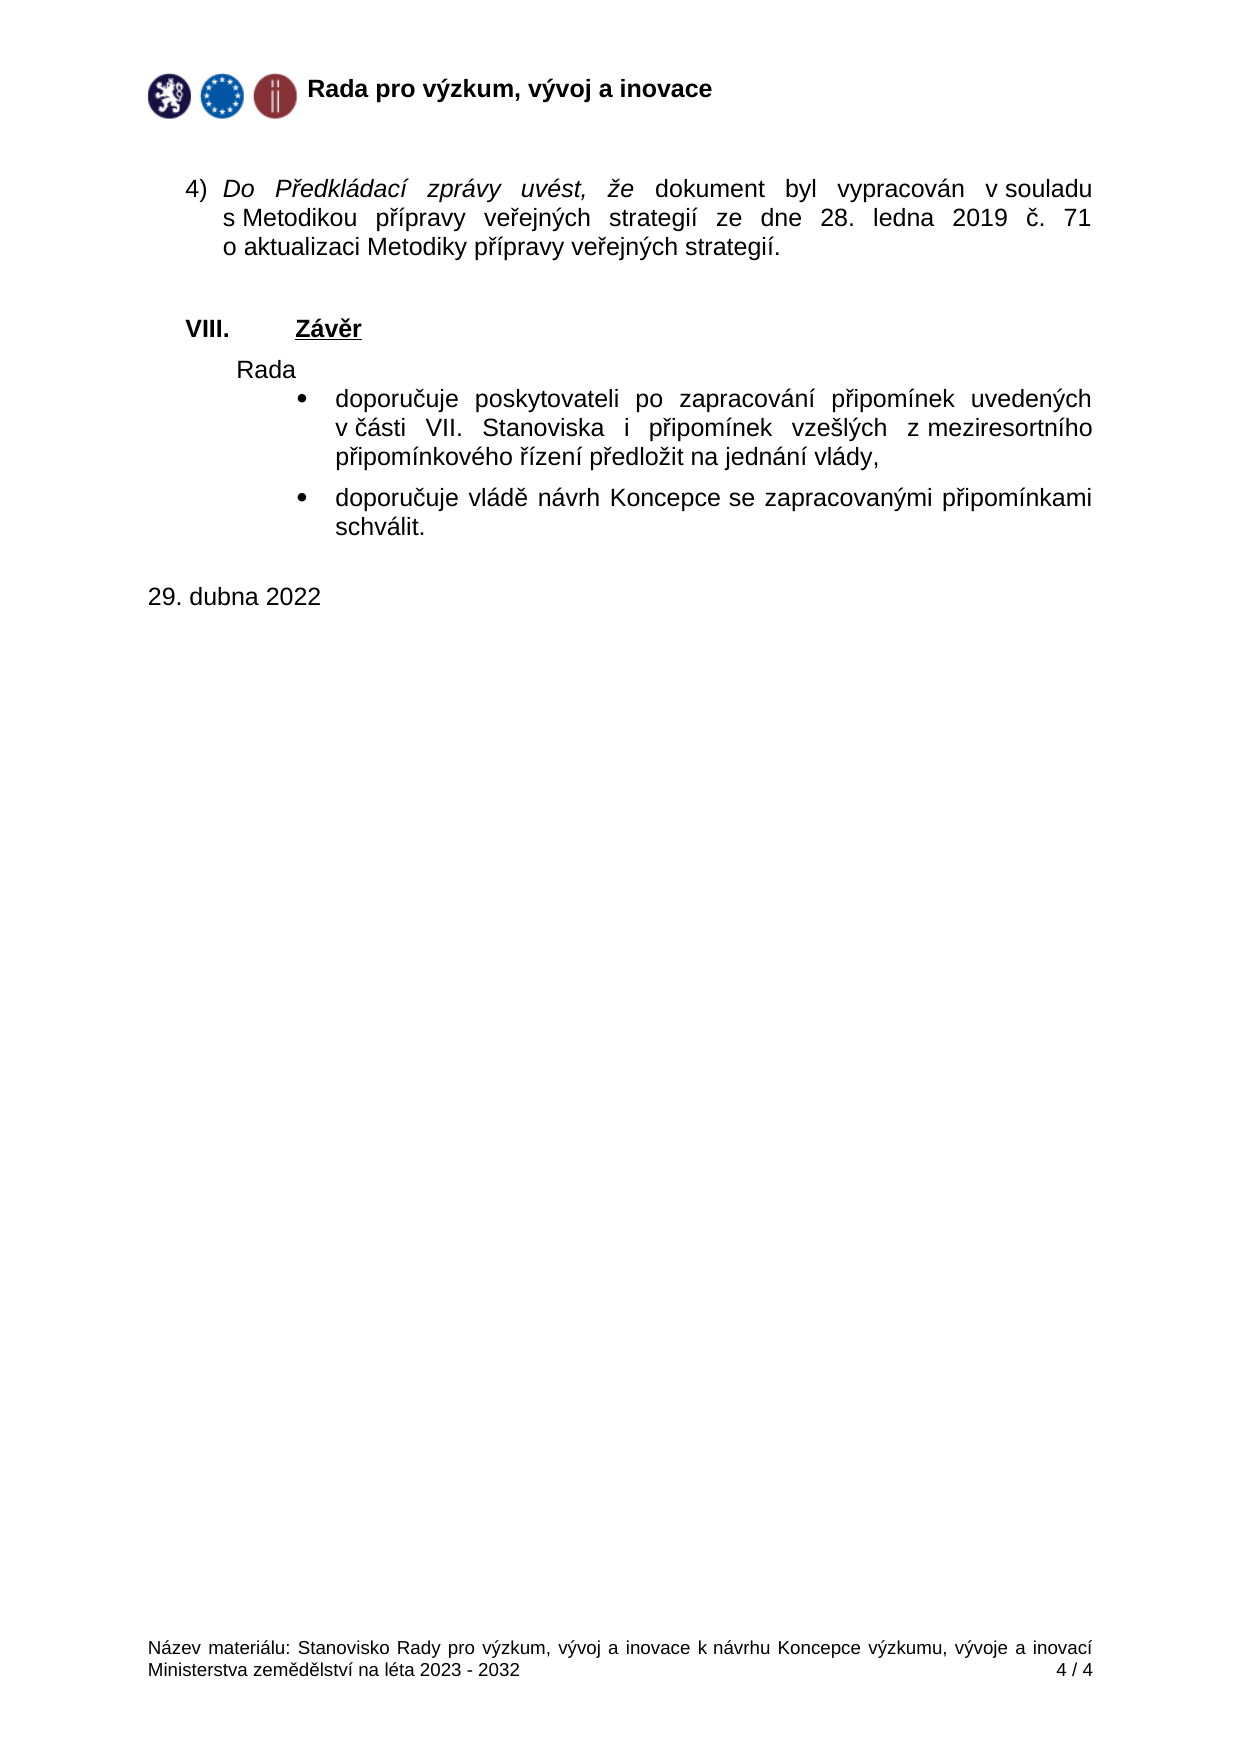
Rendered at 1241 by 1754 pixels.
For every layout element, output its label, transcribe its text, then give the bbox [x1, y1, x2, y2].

list Závěr [185, 314, 1093, 343]
text Rada [236, 355, 1093, 384]
list doporučuje vládě návrh Koncepce se zapracovanými připomínkami schválit. [298, 483, 1093, 540]
list Do Předkládací zprávy uvést, že dokument byl vypracován v souladu s Metodikou přípravy veřejných strategií ze dne 28. ledna 2019 č. 71 o aktualizaci Metodiky přípravy veřejných strategií. [185, 174, 1093, 260]
list doporučuje poskytovateli po zapracování připomínek uvedených v části VII. Stanoviska i připomínek vzešlých z meziresortního připomínkového řízení předložit na jednání vlády, [298, 384, 1093, 470]
text 29. dubna 2022 [148, 582, 1093, 610]
picture [147, 73, 298, 120]
